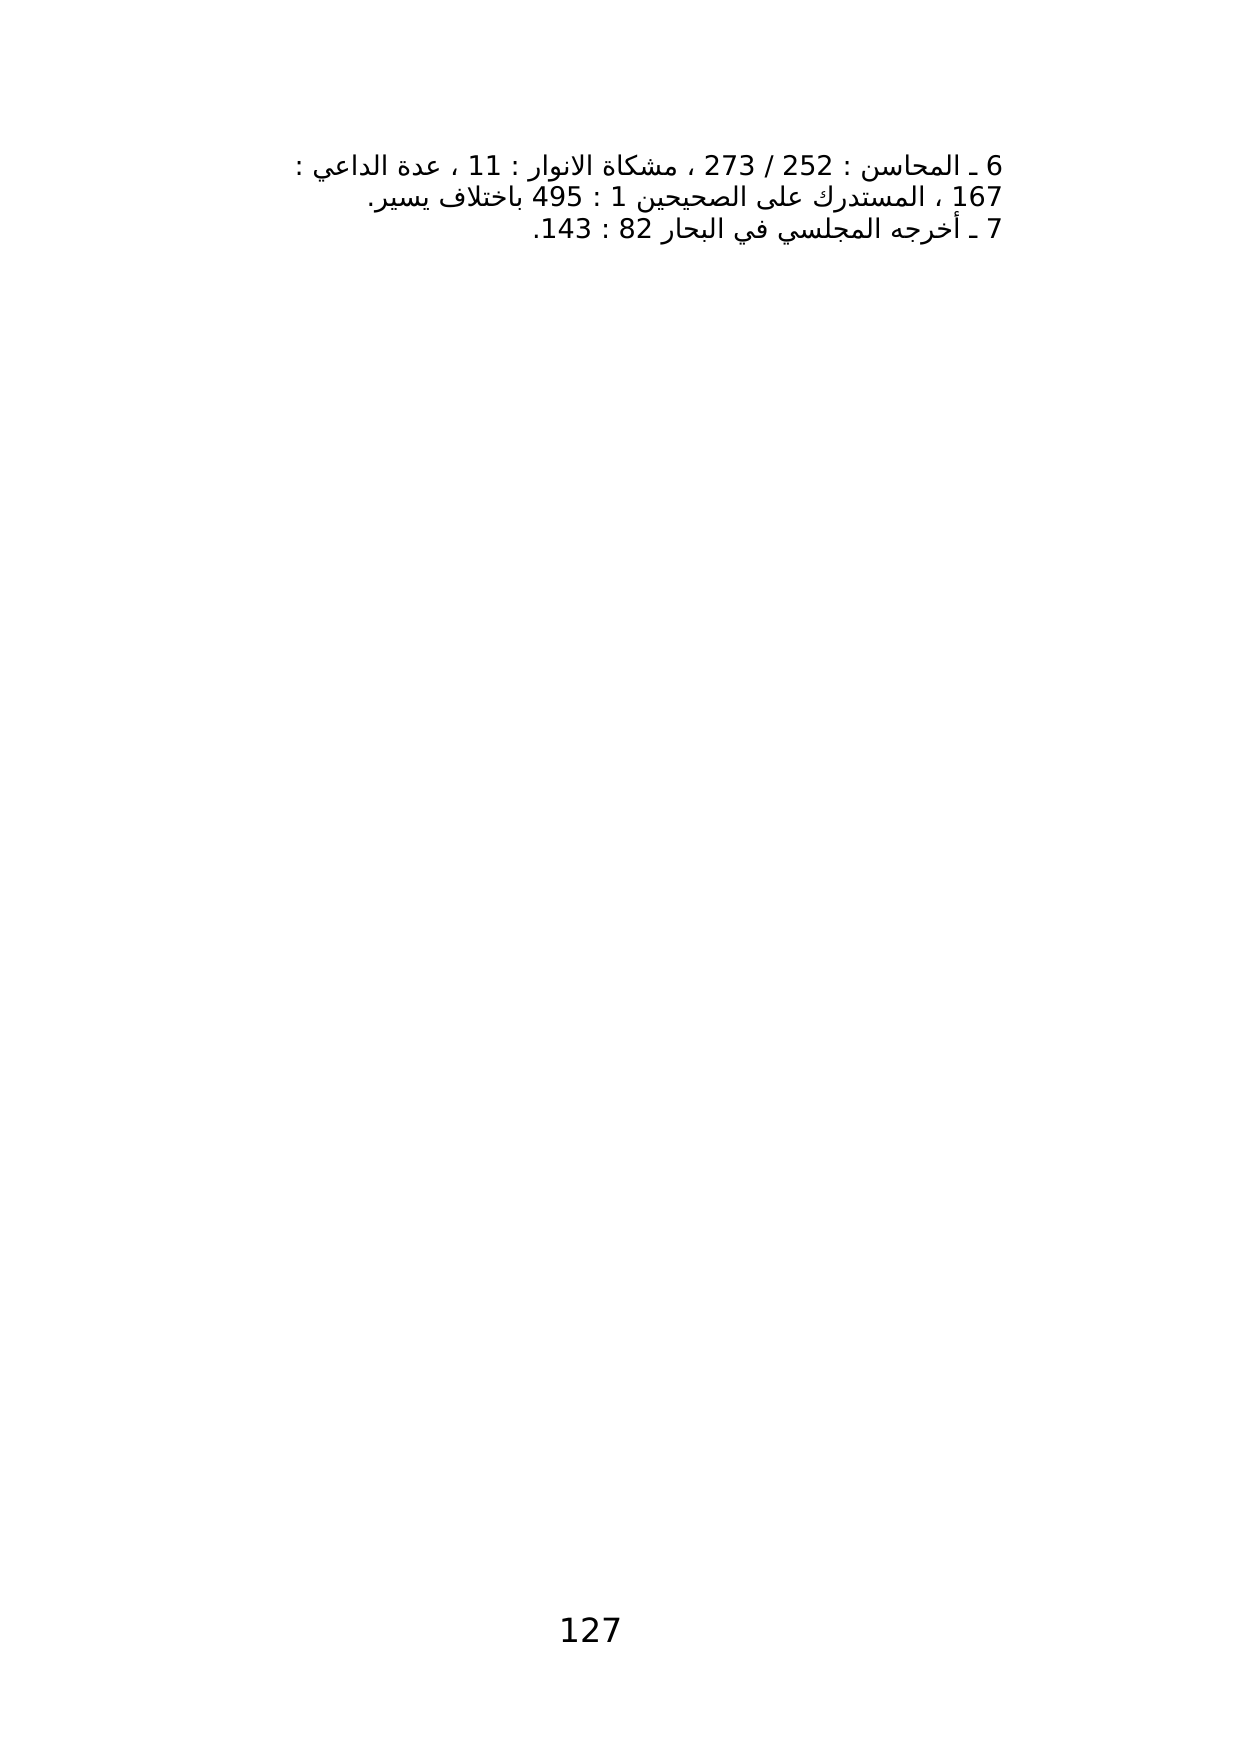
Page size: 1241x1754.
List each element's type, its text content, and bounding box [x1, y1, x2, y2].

text 6 ـ المحاسن : 252 / 273 ، مشكاة الانوار : 11 ، عدة الداعي : 167 ، المستدرك على الصحيحين 1 : 495 باختلاف يسير. [237, 150, 1003, 213]
text 7 ـ أخرجه المجلسي في البحار 82 : 143. [237, 213, 1003, 245]
